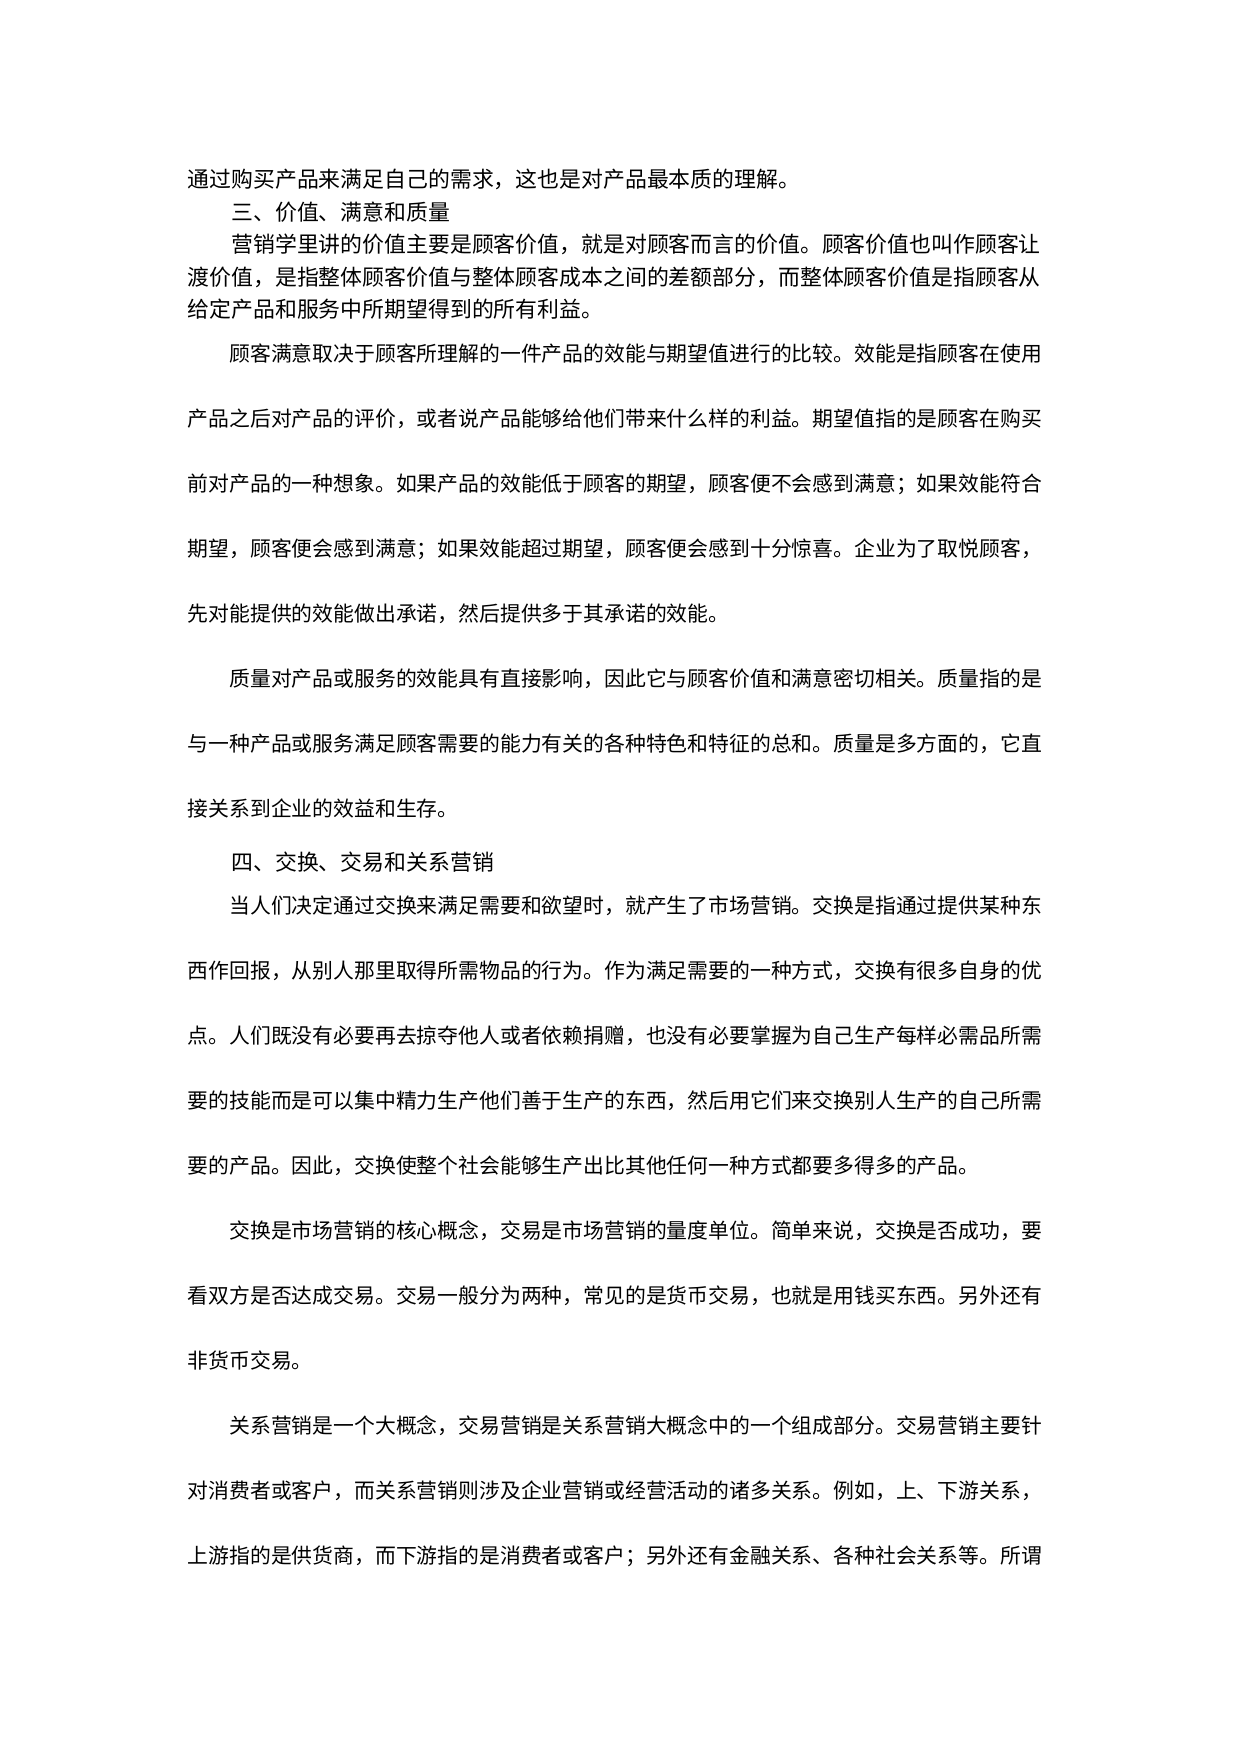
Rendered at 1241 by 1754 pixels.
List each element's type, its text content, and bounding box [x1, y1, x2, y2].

text 营销学里讲的价值主要是顾客价值，就是对顾客而言的价值。顾客价值也叫作顾客让渡价值，是指整体顾客价值与整体顾客成本之间的差额部分，而整体顾客价值是指顾客从给定产品和服务中所期望得到的所有利益。 [187, 227, 1053, 324]
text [187, 162, 1053, 194]
text 交换是市场营销的核心概念，交易是市场营销的量度单位。简单来说，交换是否成功，要看双方是否达成交易。交易一般分为两种，常见的是货币交易，也就是用钱买东西。另外还有非货币交易。 [187, 1202, 1053, 1397]
text 顾客满意取决于顾客所理解的一件产品的效能与期望值进行的比较。效能是指顾客在使用产品之后对产品的评价，或者说产品能够给他们带来什么样的利益。期望值指的是顾客在购买前对产品的一种想象。如果产品的效能低于顾客的期望，顾客便不会感到满意；如果效能符合期望，顾客便会感到满意；如果效能超过期望，顾客便会感到十分惊喜。企业为了取悦顾客，先对能提供的效能做出承诺，然后提供多于其承诺的效能。 [187, 324, 1053, 649]
text 当人们决定通过交换来满足需要和欲望时，就产生了市场营销。交换是指通过提供某种东西作回报，从别人那里取得所需物品的行为。作为满足需要的一种方式，交换有很多自身的优点。人们既没有必要再去掠夺他人或者依赖捐赠，也没有必要掌握为自己生产每样必需品所需要的技能而是可以集中精力生产他们善于生产的东西，然后用它们来交换别人生产的自己所需要的产品。因此，交换使整个社会能够生产出比其他任何一种方式都要多得多的产品。 [187, 877, 1053, 1202]
text 质量对产品或服务的效能具有直接影响，因此它与顾客价值和满意密切相关。质量指的是与一种产品或服务满足顾客需要的能力有关的各种特色和特征的总和。质量是多方面的，它直接关系到企业的效益和生存。 [187, 649, 1053, 844]
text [187, 1397, 1053, 1592]
text 四、交换、交易和关系营销 [187, 844, 1053, 877]
text 三、价值、满意和质量 [187, 194, 1053, 227]
